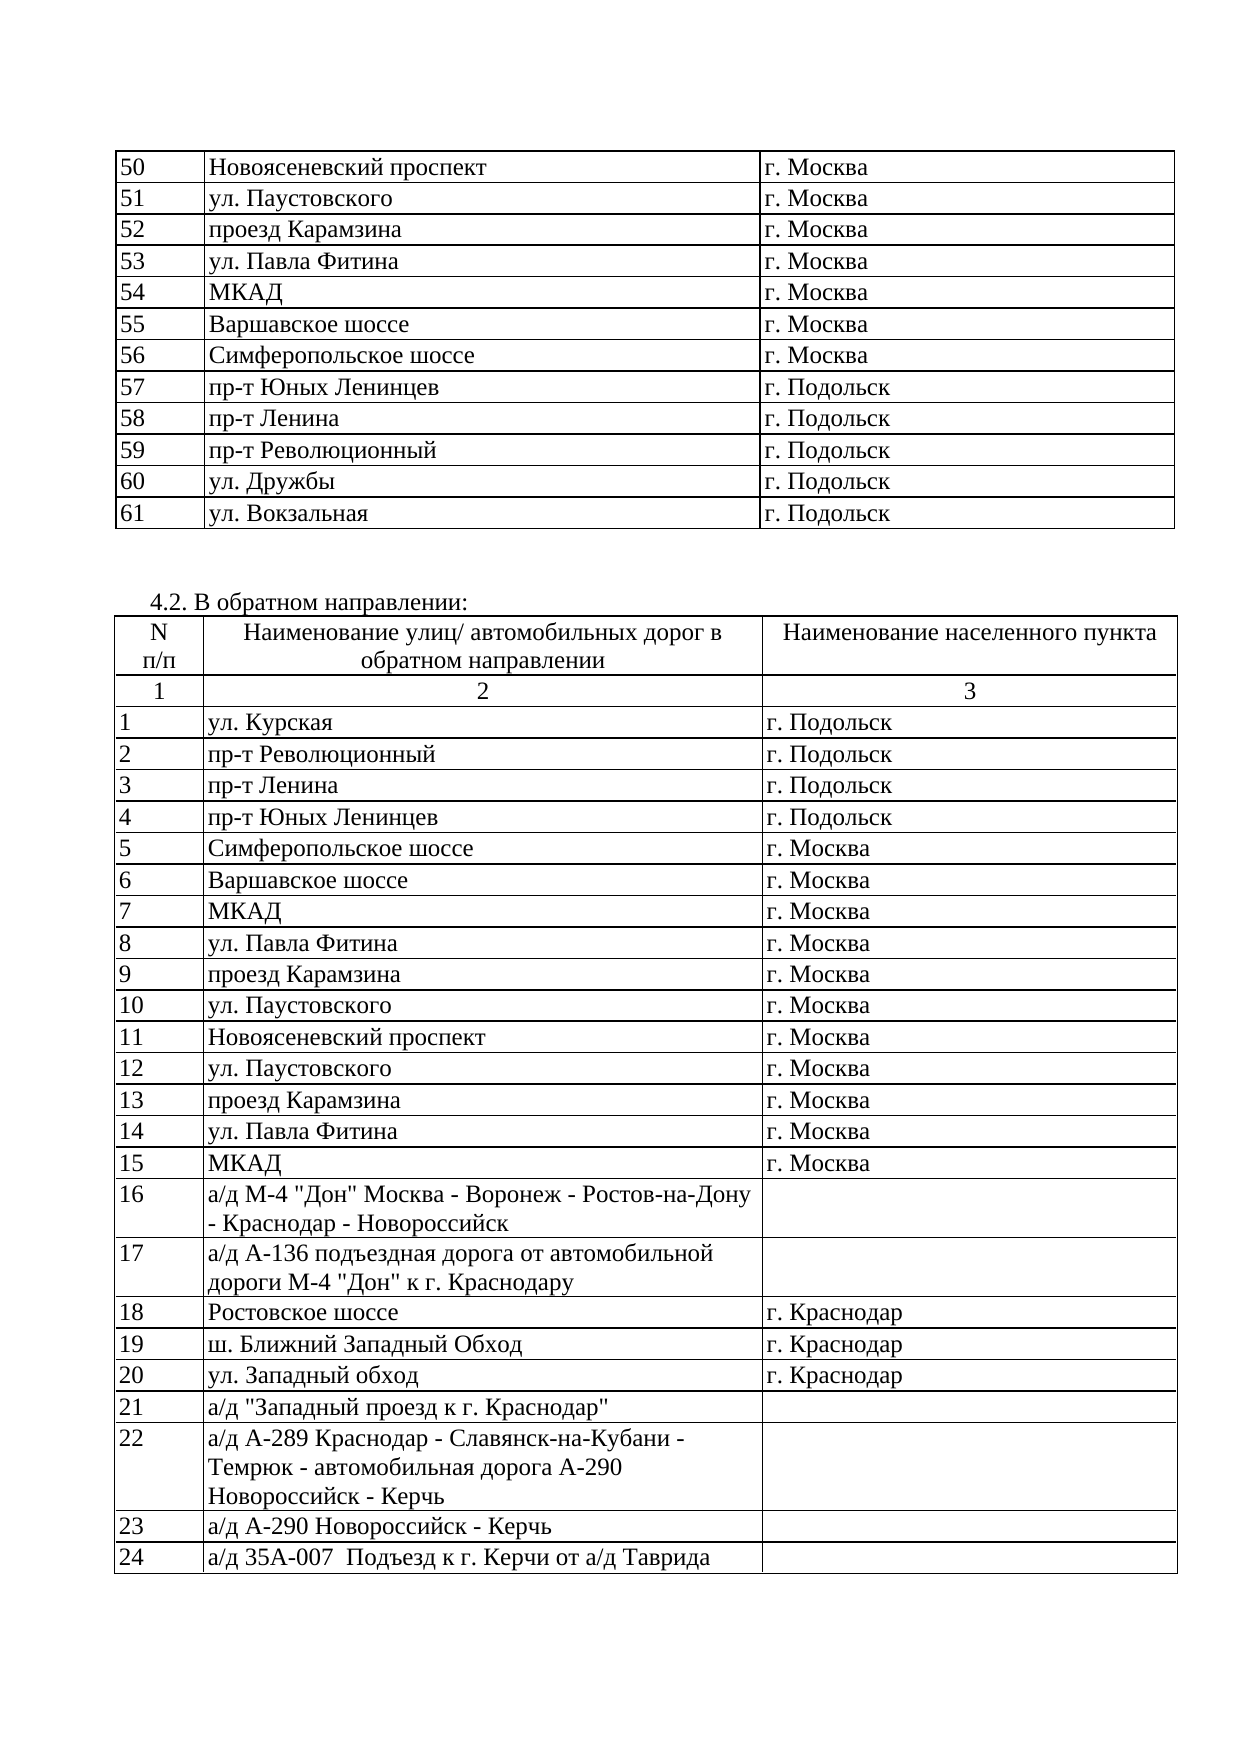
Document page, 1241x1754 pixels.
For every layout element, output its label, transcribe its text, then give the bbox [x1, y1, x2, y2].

table_cell ул. Паустовского [204, 991, 762, 1020]
table_cell Ростовское шоссе [204, 1297, 762, 1327]
table_cell г. Краснодар [763, 1296, 1177, 1327]
table_cell 7 [115, 896, 203, 926]
table_cell г. Подольск [763, 737, 1177, 769]
table_cell 12 [115, 1053, 203, 1083]
table_cell Варшавское шоссе [205, 309, 759, 339]
table_cell 21 [115, 1391, 203, 1422]
table_cell ул. Павла Фитина [204, 928, 762, 957]
table_cell г. Москва [761, 152, 1174, 181]
table_cell проезд Карамзина [204, 959, 762, 989]
table_cell 1 [115, 707, 203, 737]
table_cell 19 [115, 1328, 203, 1359]
table_cell пр-т Юных Ленинцев [205, 372, 759, 402]
table_cell ул. Павла Фитина [205, 246, 759, 276]
table_cell 3 [763, 674, 1177, 706]
table_cell г. Подольск [761, 435, 1174, 464]
table_cell ул. Курская [204, 707, 762, 737]
table_cell г. Москва [761, 340, 1174, 370]
table_cell г. Москва [763, 1020, 1177, 1052]
table_cell 57 [117, 372, 204, 402]
table_cell 5 [115, 833, 203, 863]
table_cell г. Москва [763, 1115, 1177, 1146]
table_cell г. Москва [763, 989, 1177, 1020]
table_cell пр-т Ленина [204, 770, 762, 800]
table_cell г. Краснодар [763, 1327, 1177, 1359]
table_cell Варшавское шоссе [204, 865, 762, 894]
table_cell МКАД [204, 1148, 762, 1178]
table_cell [763, 1178, 1177, 1237]
table_cell 9 [115, 959, 203, 989]
table_cell а/д "Западный проезд к г. Краснодар" [204, 1392, 762, 1422]
table_cell 22 [115, 1423, 203, 1509]
table_cell 55 [117, 309, 204, 339]
table_cell 3 [115, 770, 203, 800]
table_cell г. Подольск [763, 800, 1177, 832]
table_cell пр-т Революционный [205, 435, 759, 464]
table_cell 59 [117, 435, 204, 464]
table_cell 50 [117, 152, 204, 181]
table_cell г. Москва [761, 309, 1174, 339]
table_cell [763, 1510, 1177, 1541]
table_cell Симферопольское шоссе [204, 833, 762, 863]
table_cell а/д М-4 "Дон" Москва - Воронеж - Ростов-на-Дону - Краснодар - Новороссийск [204, 1179, 762, 1237]
table_cell 16 [115, 1179, 203, 1237]
table_cell г. Москва [763, 895, 1177, 926]
table_cell ш. Ближний Западный Обход [204, 1329, 762, 1359]
table_cell г. Москва [761, 246, 1174, 276]
table_cell г. Подольск [763, 769, 1177, 800]
table_cell г. Москва [763, 958, 1177, 989]
table_cell 23 [115, 1511, 203, 1541]
table_cell Новоясеневский проспект [205, 152, 759, 181]
table_cell г. Москва [761, 277, 1174, 307]
table_cell ул. Западный обход [204, 1360, 762, 1390]
table_cell 54 [117, 277, 204, 307]
table_cell МКАД [205, 277, 759, 307]
table_cell г. Москва [763, 926, 1177, 957]
table_cell 14 [115, 1116, 203, 1146]
table_cell ул. Павла Фитина [204, 1116, 762, 1146]
table_cell 20 [115, 1360, 203, 1390]
table_cell 61 [117, 498, 204, 527]
table_cell Новоясеневский проспект [204, 1022, 762, 1052]
table_cell 11 [115, 1021, 203, 1052]
table_cell ул. Паустовского [205, 183, 759, 213]
table_cell 1 [115, 675, 203, 706]
table_cell 2 [115, 738, 203, 769]
table_cell г. Москва [763, 1146, 1177, 1178]
table_cell г. Подольск [763, 706, 1177, 737]
table_cell 51 [117, 183, 204, 213]
table_cell ул. Паустовского [204, 1053, 762, 1083]
table_cell проезд Карамзина [204, 1085, 762, 1115]
table_cell 6 [115, 864, 203, 894]
table_cell 4 [115, 801, 203, 832]
table_cell г. Москва [763, 832, 1177, 863]
table_cell 15 [115, 1147, 203, 1178]
table_cell 24 [115, 1542, 203, 1572]
table_cell [763, 1390, 1177, 1422]
table_header N п/п [115, 617, 203, 674]
table_cell г. Подольск [761, 498, 1174, 527]
table_cell [763, 1237, 1177, 1296]
table_cell г. Подольск [761, 372, 1174, 402]
table_cell г. Москва [761, 215, 1174, 244]
table_cell 2 [204, 676, 762, 706]
table_cell г. Подольск [761, 466, 1174, 496]
table_cell 52 [117, 215, 204, 244]
table_cell а/д А-290 Новороссийск - Керчь [204, 1511, 762, 1541]
table_cell 53 [117, 246, 204, 276]
table_cell а/д 35А-007 Подъезд к г. Керчи от а/д Таврида [204, 1543, 762, 1572]
table_cell пр-т Революционный [204, 739, 762, 769]
table_cell пр-т Юных Ленинцев [204, 802, 762, 832]
table_cell проезд Карамзина [205, 215, 759, 244]
table_cell 56 [117, 340, 204, 370]
table_cell г. Москва [763, 1083, 1177, 1115]
table_header Наименование улиц/ автомобильных дорог в обратном направлении [204, 617, 762, 674]
table_cell [763, 1422, 1177, 1509]
table_header Наименование населенного пункта [763, 617, 1177, 674]
table_cell пр-т Ленина [205, 403, 759, 433]
table_cell ул. Вокзальная [205, 498, 759, 527]
table_cell [763, 1541, 1177, 1572]
text 4.2. В обратном направлении: [150, 587, 1090, 615]
table_cell Симферопольское шоссе [205, 340, 759, 370]
table_cell г. Москва [761, 183, 1174, 213]
table_cell г. Москва [763, 863, 1177, 894]
table_cell 8 [115, 927, 203, 957]
table_cell г. Краснодар [763, 1359, 1177, 1390]
table_cell а/д А-289 Краснодар - Славянск-на-Кубани - Темрюк - автомобильная дорога А-290 Новороссийск - Керчь [204, 1423, 762, 1509]
table_cell 18 [115, 1297, 203, 1327]
table_cell г. Москва [763, 1052, 1177, 1083]
table_cell 58 [117, 403, 204, 433]
table_cell а/д А-136 подъездная дорога от автомобильной дороги М-4 "Дон" к г. Краснодару [204, 1238, 762, 1296]
table_cell ул. Дружбы [205, 466, 759, 496]
table_cell 17 [115, 1238, 203, 1296]
table_cell г. Подольск [761, 403, 1174, 433]
table_cell 13 [115, 1084, 203, 1115]
table_cell 60 [117, 466, 204, 496]
table_cell МКАД [204, 896, 762, 926]
table_cell 10 [115, 990, 203, 1020]
